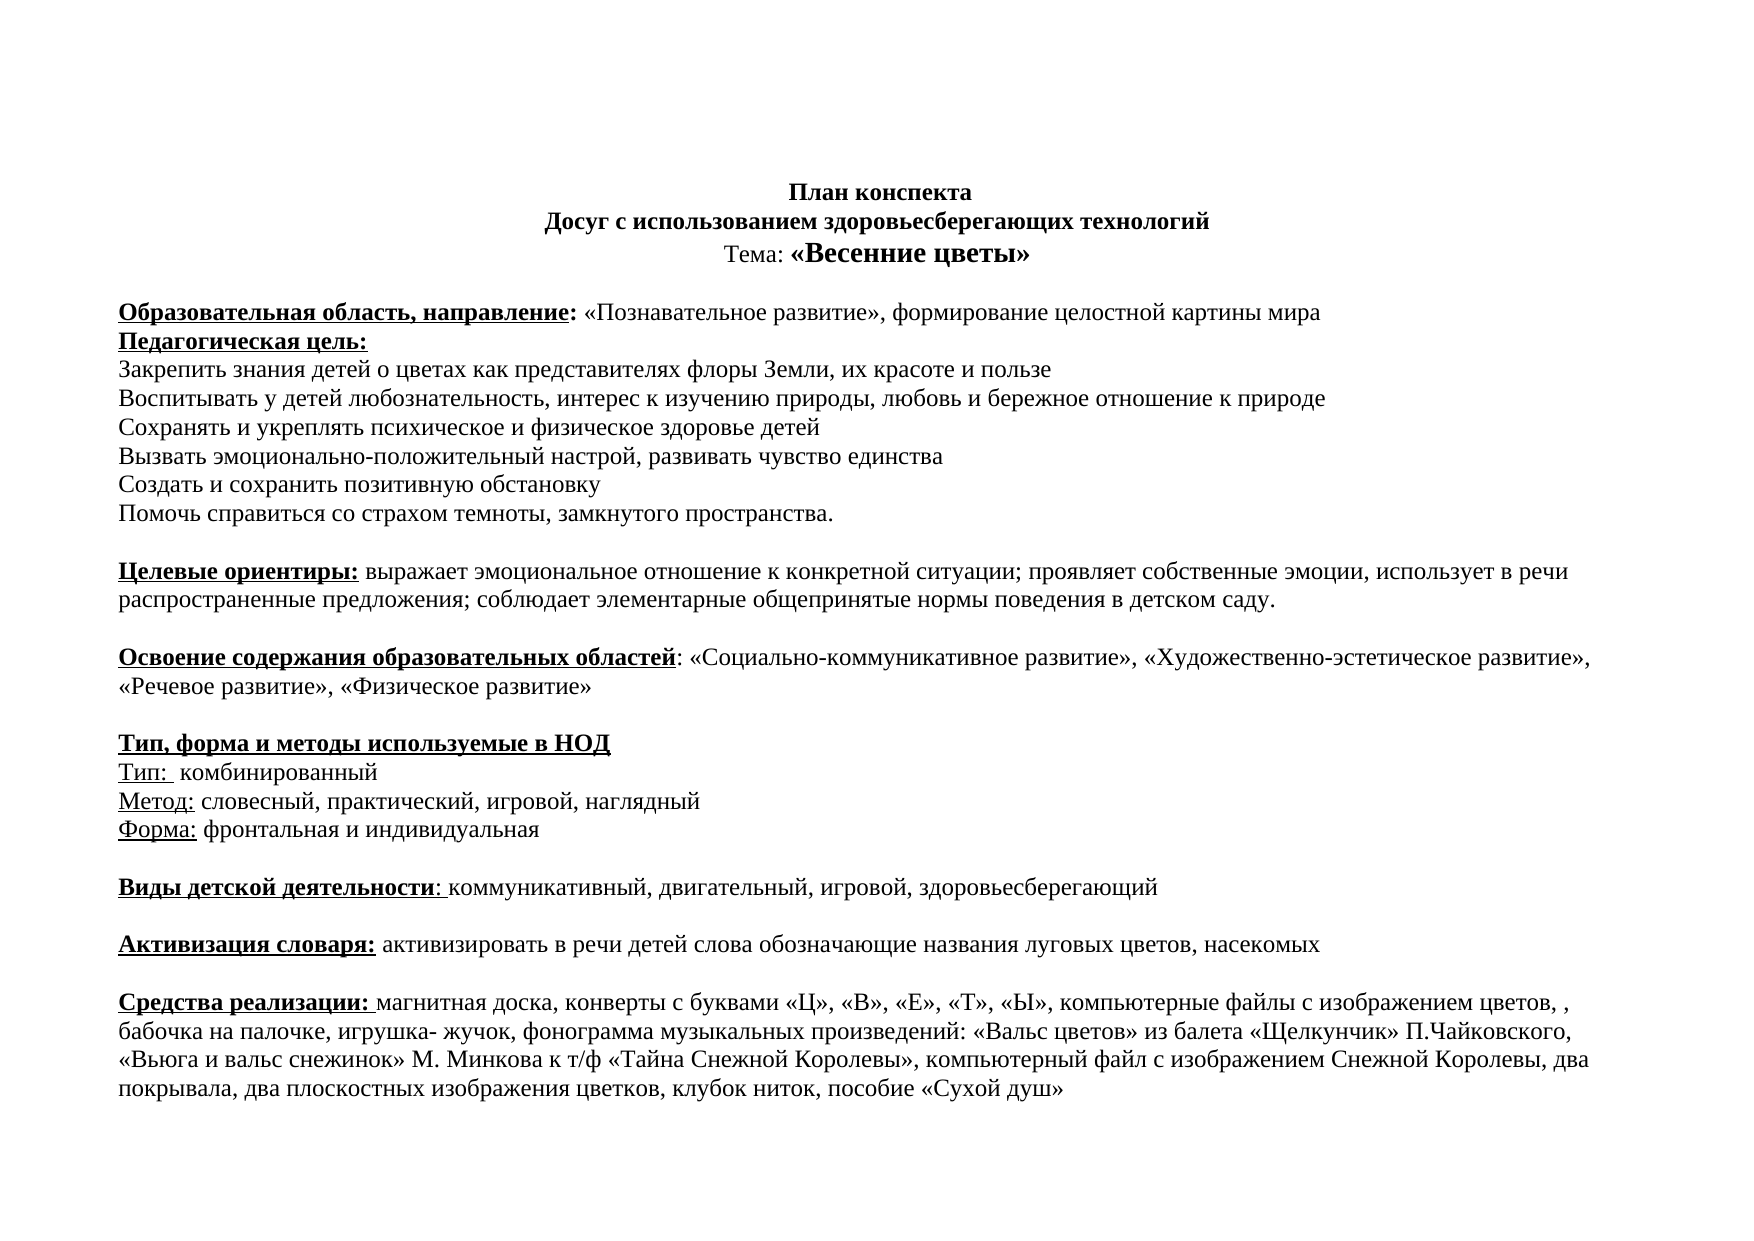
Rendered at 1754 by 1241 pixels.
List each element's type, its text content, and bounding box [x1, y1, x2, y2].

text Вызвать эмоционально-положительный настрой, развивать чувство единства [118, 441, 1636, 469]
text Виды детской деятельности: коммуникативный, двигательный, игровой, здоровьесберегающий [118, 872, 1636, 901]
text Освоение содержания образовательных областей: «Социально-коммуникативное развитие», «Художественно-эстетическое развитие», «Речевое развитие», «Физическое развитие» [118, 642, 1636, 699]
text Активизация словаря: активизировать в речи детей слова обозначающие названия луговых цветов, насекомых [118, 929, 1636, 958]
text Создать и сохранить позитивную обстановку [118, 469, 1636, 498]
text Образовательная область, направление: «Познавательное развитие», формирование целостной картины мира [118, 297, 1636, 326]
text Целевые ориентиры: выражает эмоциональное отношение к конкретной ситуации; проявляет собственные эмоции, использует в речи распространенные предложения; соблюдает элементарные общепринятые нормы поведения в детском саду. [118, 556, 1636, 613]
text Средства реализации: магнитная доска, конверты с буквами «Ц», «В», «Е», «Т», «Ы», компьютерные файлы с изображением цветов, , бабочка на палочке, игрушка- жучок, фонограмма музыкальных произведений: «Вальс цветов» из балета «Щелкунчик» П.Чайковского, «Вьюга и вальс снежинок» М. Минкова к т/ф «Тайна Снежной Королевы», компьютерный файл с изображением Снежной Королевы, два покрывала, два плоскостных изображения цветков, клубок ниток, пособие «Сухой душ» [118, 987, 1636, 1102]
text Сохранять и укреплять психическое и физическое здоровье детей [118, 412, 1636, 441]
text Метод: словесный, практический, игровой, наглядный [118, 786, 1636, 814]
text Закрепить знания детей о цветах как представителях флоры Земли, их красоте и пользе [118, 354, 1636, 383]
text Форма: фронтальная и индивидуальная [118, 814, 1636, 843]
text Помочь справиться со страхом темноты, замкнутого пространства. [118, 498, 1636, 527]
text Досуг с использованием здоровьесберегающих технологий [118, 206, 1636, 235]
text Тип: комбинированный [118, 757, 1636, 786]
text Тип, форма и методы используемые в НОД [118, 728, 1636, 757]
text Педагогическая цель: [118, 326, 1636, 354]
text Воспитывать у детей любознательность, интерес к изучению природы, любовь и бережное отношение к природе [118, 383, 1636, 412]
text Тема: «Весенние цветы» [118, 235, 1636, 268]
text План конспекта [118, 177, 1636, 206]
